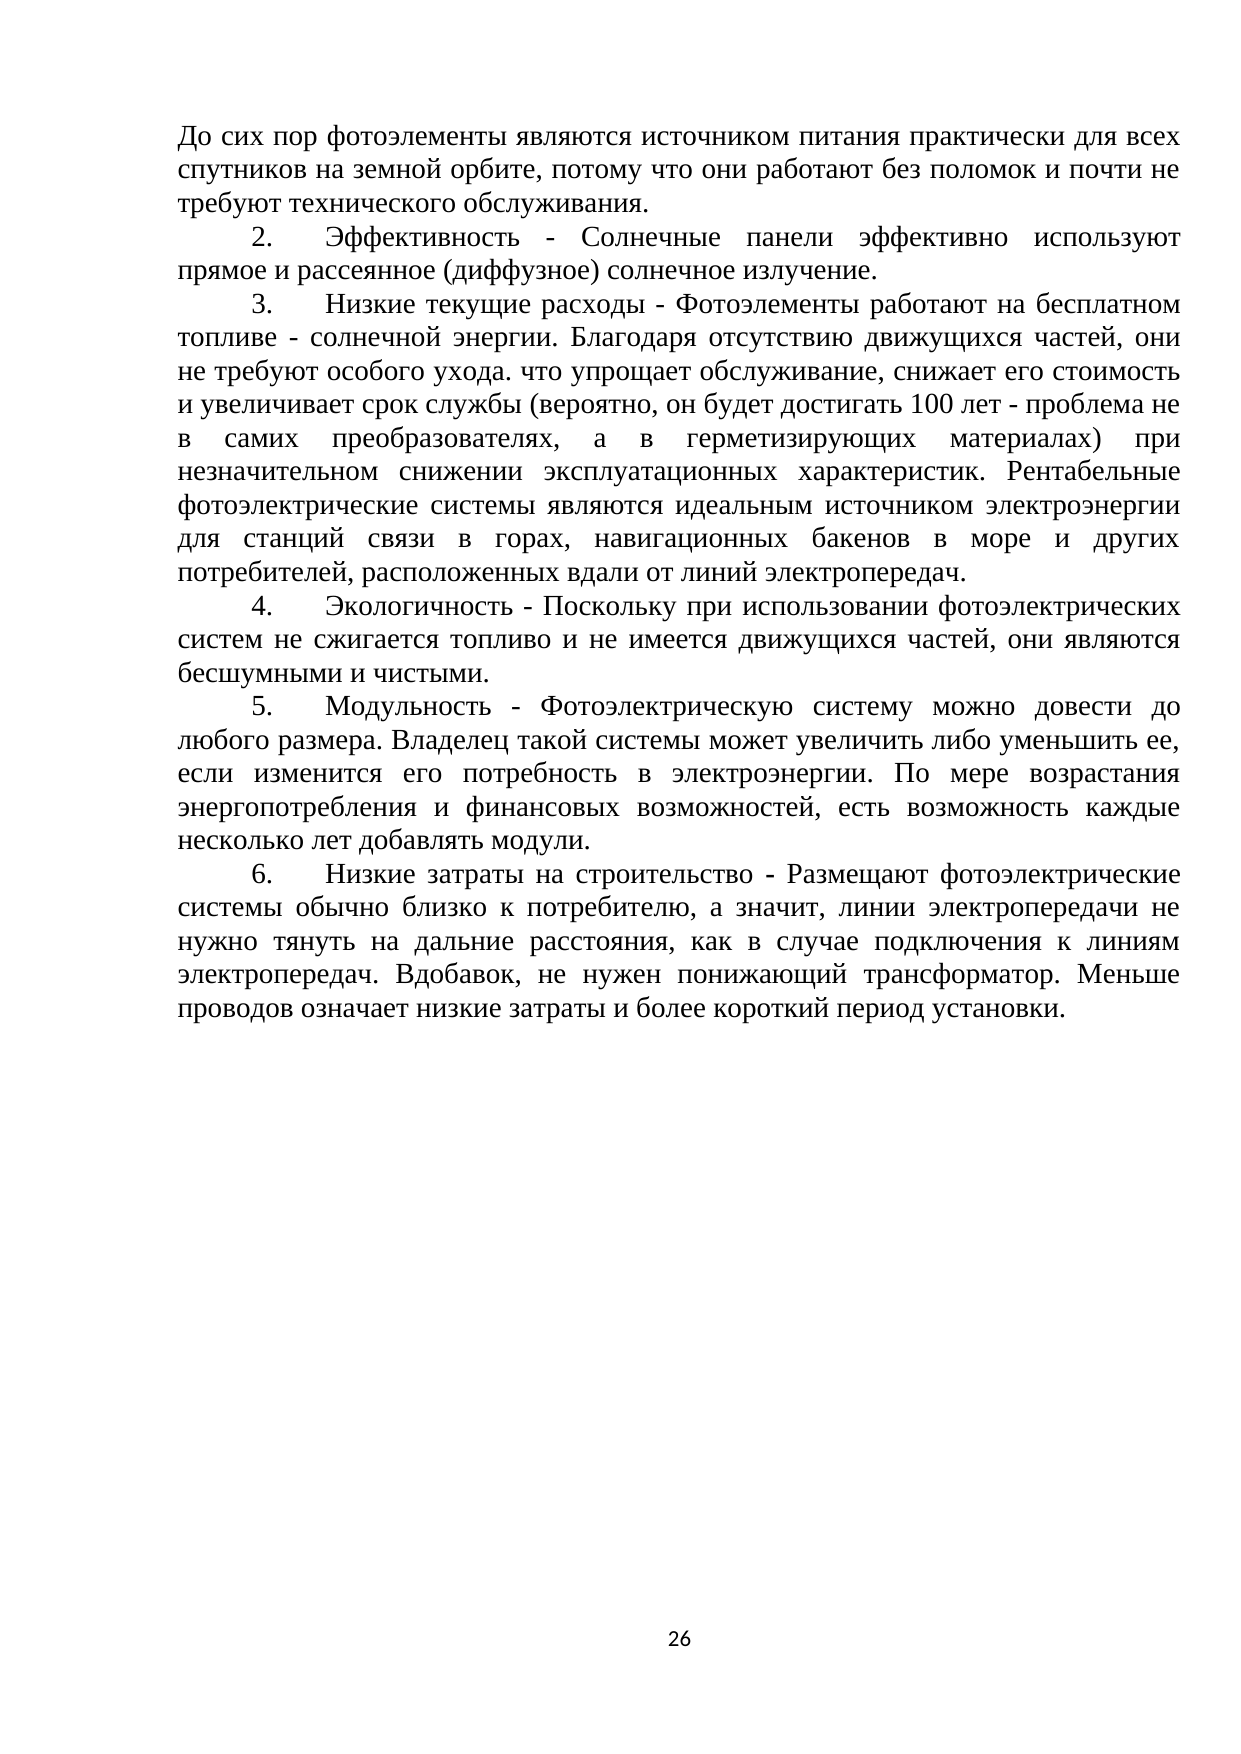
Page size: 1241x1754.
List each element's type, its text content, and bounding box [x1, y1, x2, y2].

list Модульность - Фотоэлектрическую систему можно довести до любого размера. Владелец такой системы может увеличить либо уменьшить ее, если изменится его потребность в электроэнергии. По мере возрастания энергопотребления и финансовых возможностей, есть возможность каждые несколько лет добавлять модули. [177, 688, 1181, 856]
list Экологичность - Поскольку при использовании фотоэлектрических систем не сжигается топливо и не имеется движущихся частей, они являются бесшумными и чистыми. [177, 588, 1181, 688]
list Низкие затраты на строительство - Размещают фотоэлектрические системы обычно близко к потребителю, а значит, линии электропередачи не нужно тянуть на дальние расстояния, как в случае подключения к линиям электропередач. Вдобавок, не нужен понижающий трансформатор. Меньше проводов означает низкие затраты и более короткий период установки. [177, 856, 1181, 1024]
list Эффективность - Солнечные панели эффективно используют прямое и рассеянное (диффузное) солнечное излучение. [177, 219, 1181, 286]
list Низкие текущие расходы - Фотоэлементы работают на бесплатном топливе - солнечной энергии. Благодаря отсутствию движущихся частей, они не требуют особого ухода. что упрощает обслуживание, снижает его стоимость и увеличивает срок службы (вероятно, он будет достигать 100 лет - проблема не в самих преобразователях, а в герметизирующих материалах) при незначительном снижении эксплуатационных характеристик. Рентабельные фотоэлектрические системы являются идеальным источником электроэнергии для станций связи в горах, навигационных бакенов в море и других потребителей, расположенных вдали от линий электропередач. [177, 286, 1181, 588]
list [177, 118, 1181, 219]
